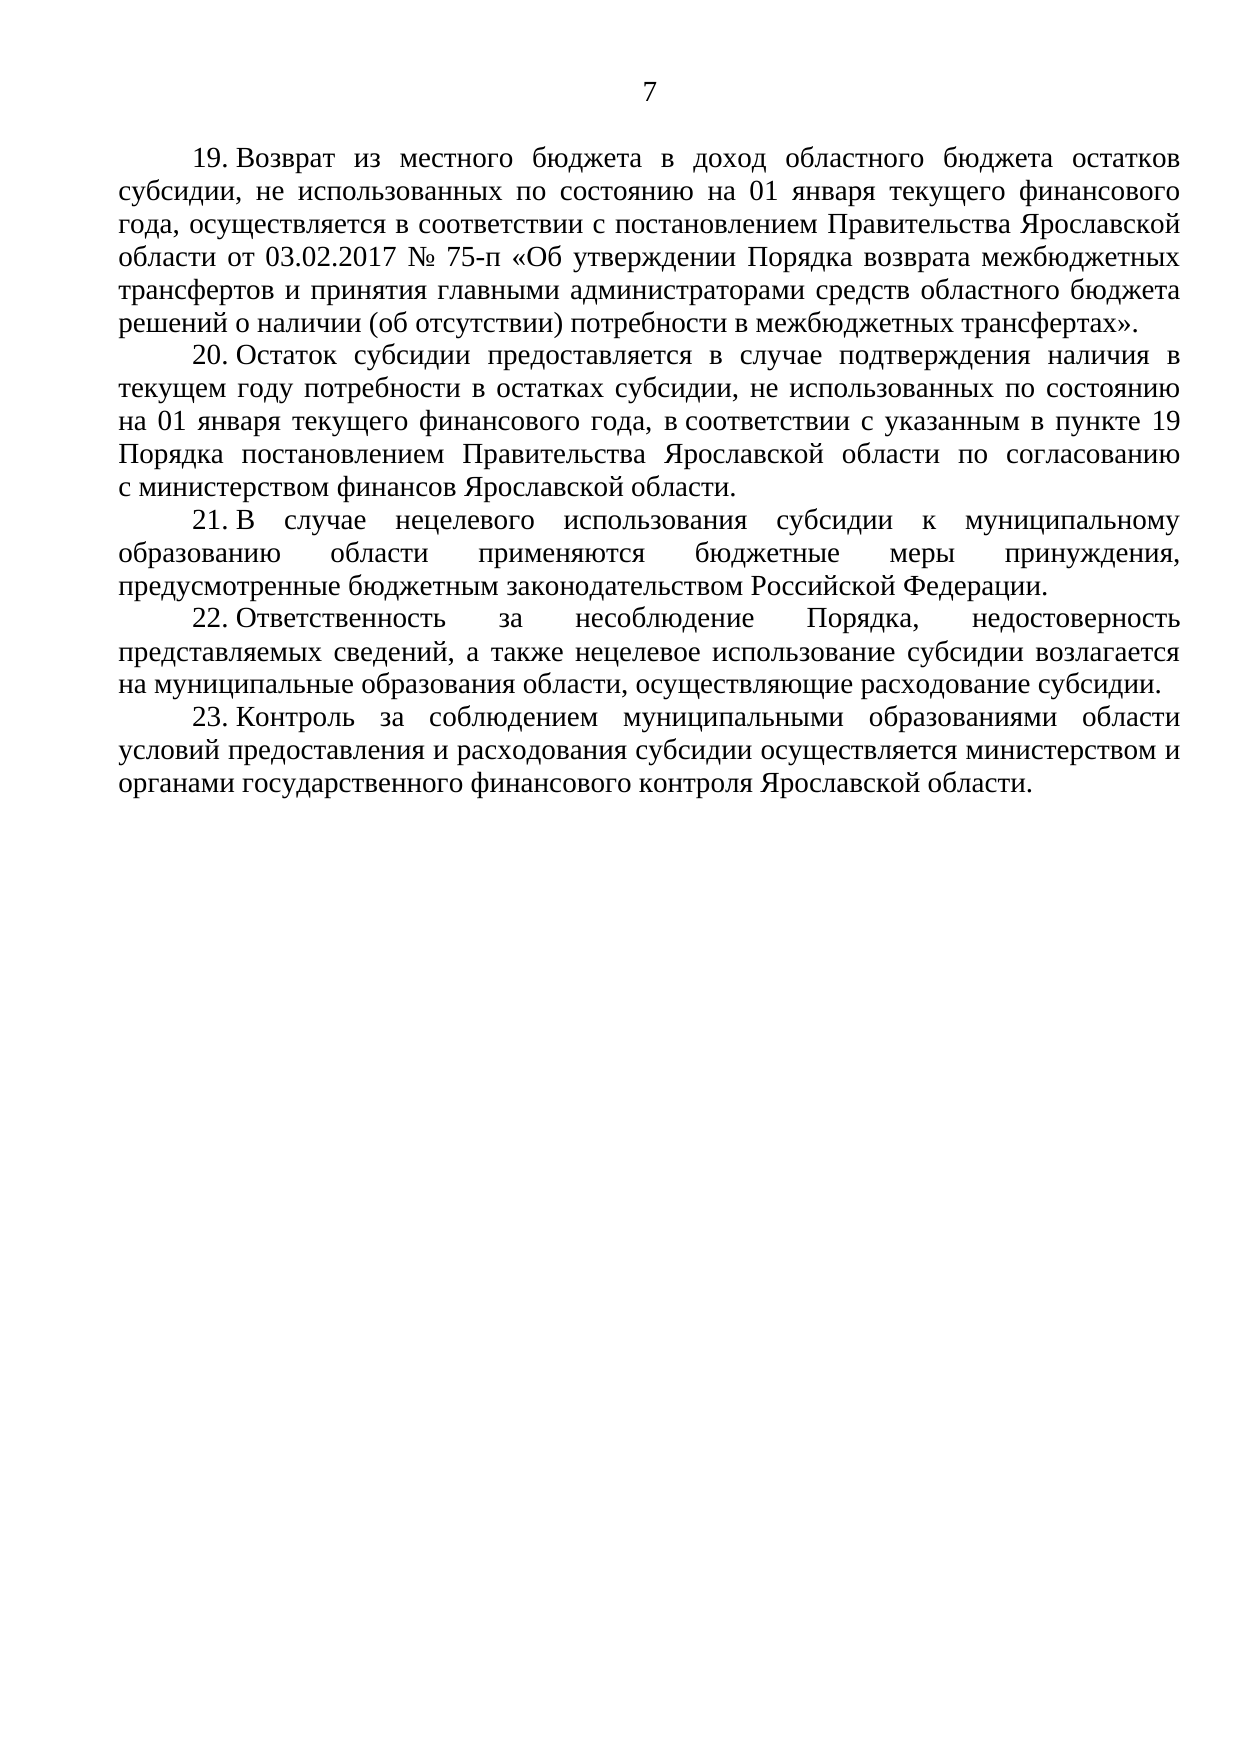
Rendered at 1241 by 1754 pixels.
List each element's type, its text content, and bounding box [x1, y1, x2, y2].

text 20. Остаток субсидии предоставляется в случае подтверждения наличия в текущем году потребности в остатках субсидии, не использованных по состоянию на 01 января текущего финансового года, в соответствии с указанным в пункте 19 Порядка постановлением Правительства Ярославской области по согласованию с министерством финансов Ярославской области. [118, 338, 1181, 503]
text 23. Контроль за соблюдением муниципальными образованиями области условий предоставления и расходования субсидии осуществляется министерством и органами государственного финансового контроля Ярославской области. [118, 700, 1181, 799]
text 22. Ответственность за несоблюдение Порядка, недостоверность представляемых сведений, а также нецелевое использование субсидии возлагается на муниципальные образования области, осуществляющие расходование субсидии. [118, 601, 1181, 700]
text 19. Возврат из местного бюджета в доход областного бюджета остатков субсидии, не использованных по состоянию на 01 января текущего финансового года, осуществляется в соответствии с постановлением Правительства Ярославской области от 03.02.2017 № 75-п «Об утверждении Порядка возврата межбюджетных трансфертов и принятия главными администраторами средств областного бюджета решений о наличии (об отсутствии) потребности в межбюджетных трансфертах». [118, 141, 1181, 338]
text 21. В случае нецелевого использования субсидии к муниципальному образованию области применяются бюджетные меры принуждения, предусмотренные бюджетным законодательством Российской Федерации. [118, 503, 1181, 601]
